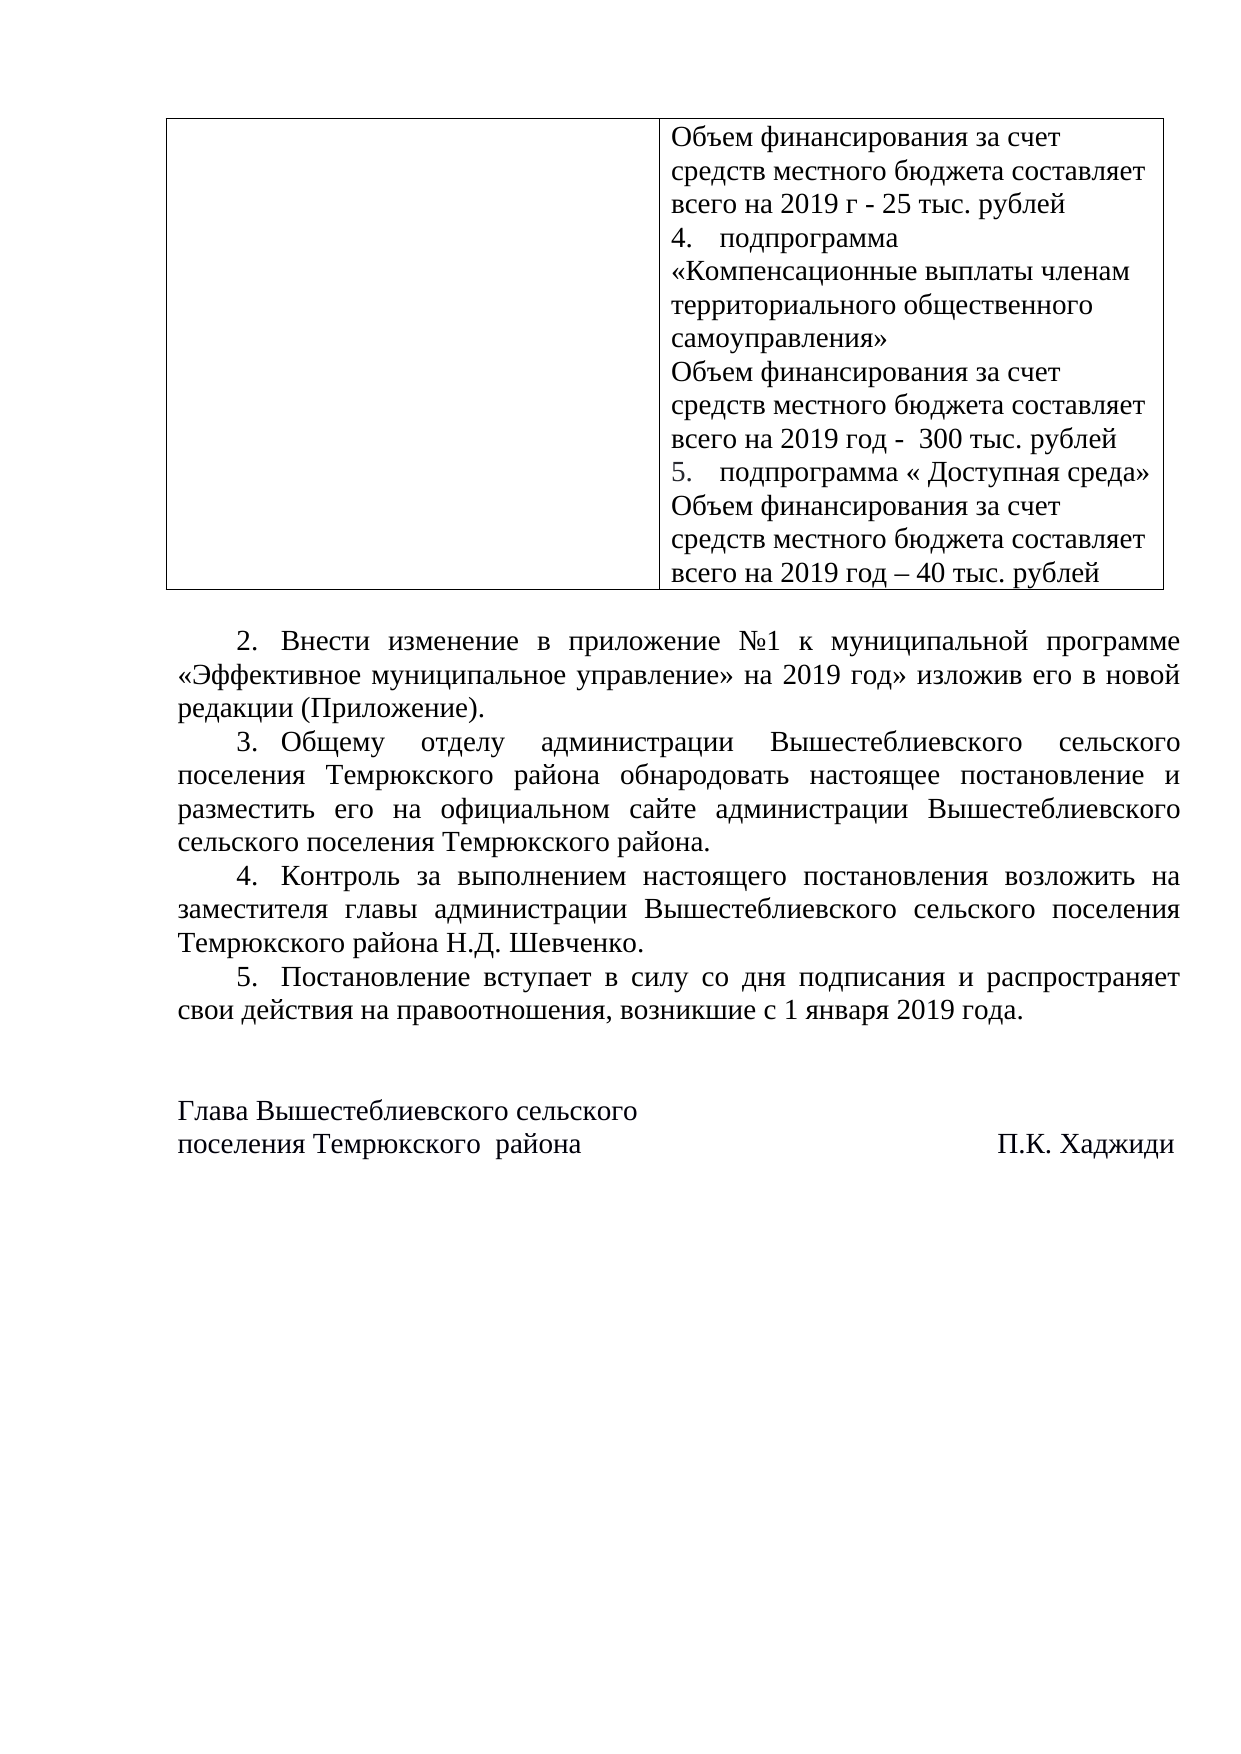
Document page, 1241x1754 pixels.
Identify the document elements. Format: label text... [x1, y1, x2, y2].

text Глава Вышестеблиевского сельского [177, 1093, 1181, 1126]
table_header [660, 119, 1163, 589]
list Контроль за выполнением настоящего постановления возложить на заместителя главы администрации Вышестеблиевского сельского поселения Темрюкского района Н.Д. Шевченко. [177, 858, 1181, 959]
list Внести изменение в приложение №1 к муниципальной программе «Эффективное муниципальное управление» на 2019 год» изложив его в новой редакции (Приложение). [177, 623, 1181, 724]
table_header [167, 119, 659, 589]
list Общему отделу администрации Вышестеблиевского сельского поселения Темрюкского района обнародовать настоящее постановление и разместить его на официальном сайте администрации Вышестеблиевского сельского поселения Темрюкского района. [177, 724, 1181, 858]
list Постановление вступает в силу со дня подписания и распространяет свои действия на правоотношения, возникшие с 1 января 2019 года. [177, 959, 1181, 1026]
text поселения Темрюкского района П.К. Хаджиди [177, 1126, 1181, 1160]
